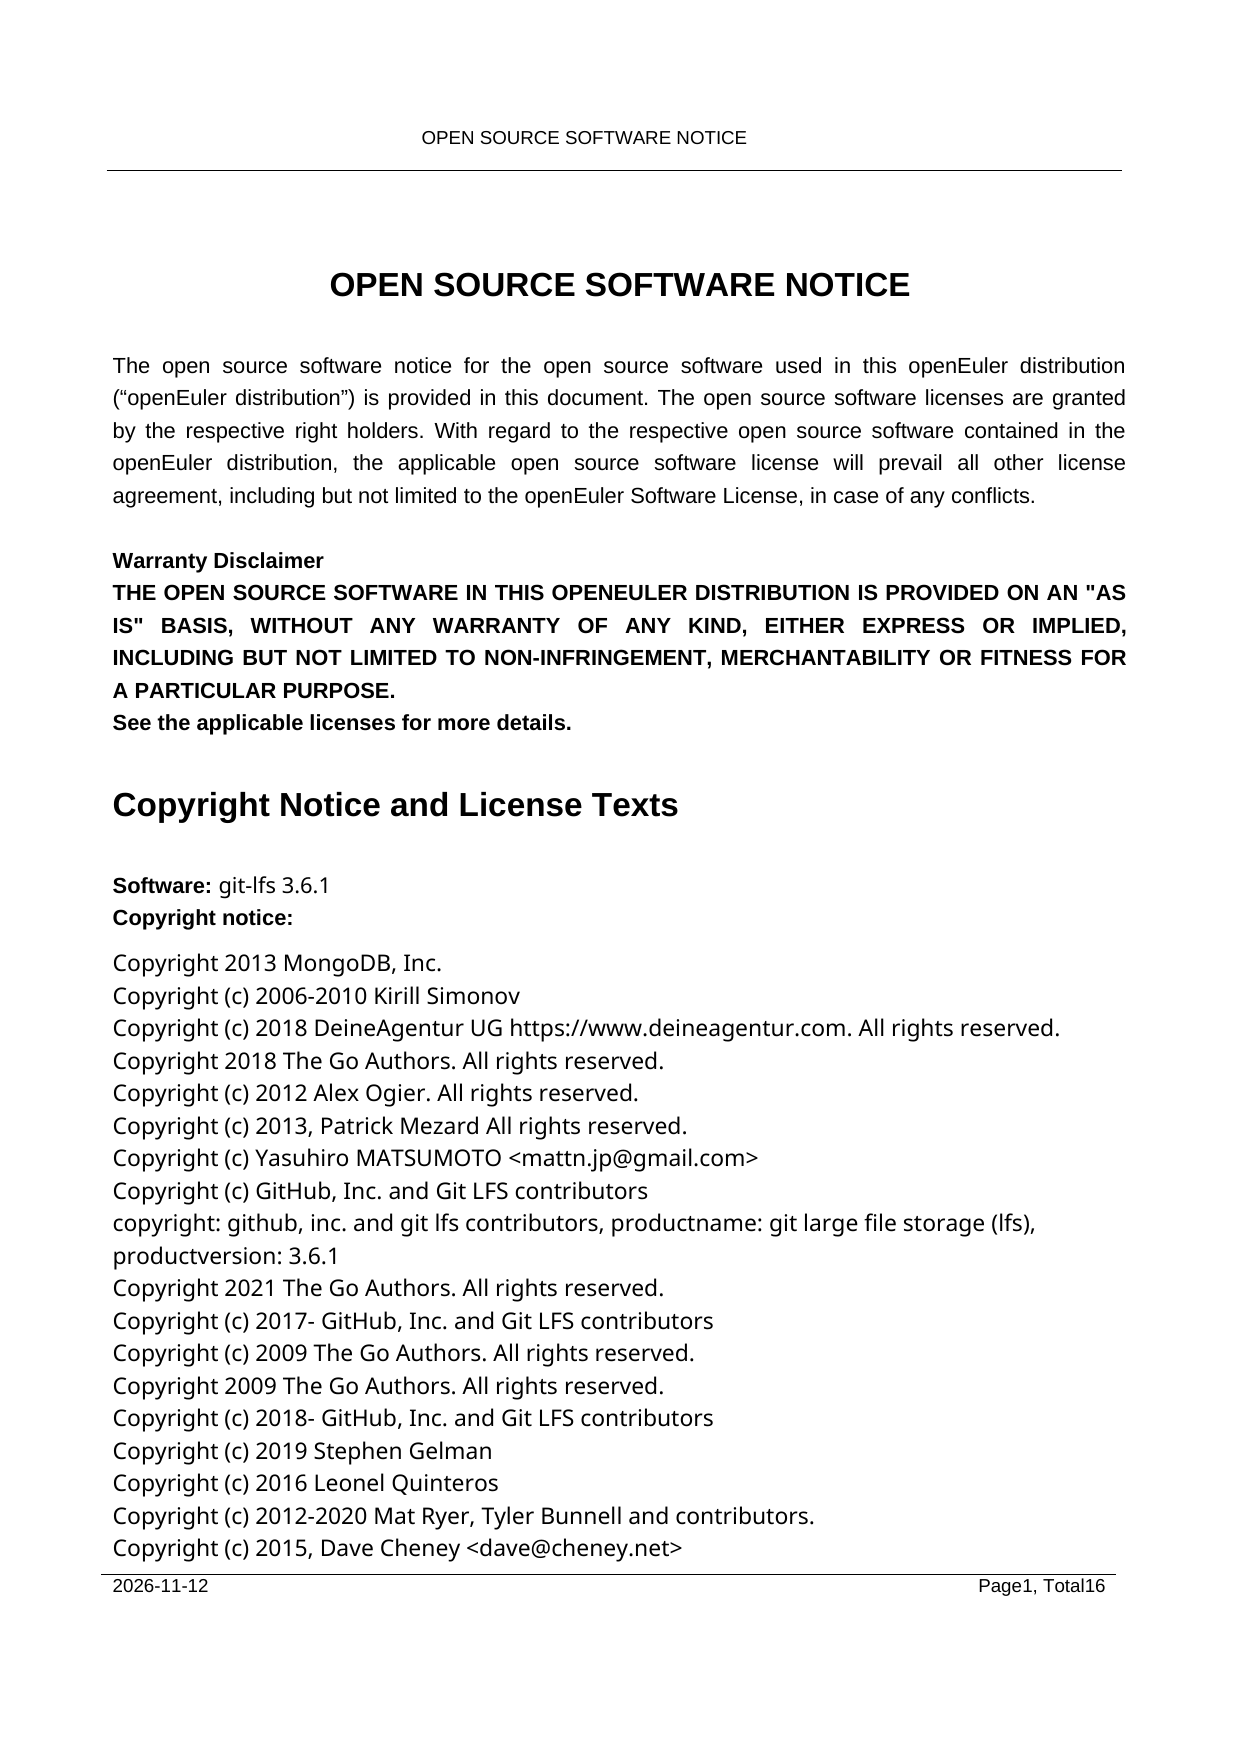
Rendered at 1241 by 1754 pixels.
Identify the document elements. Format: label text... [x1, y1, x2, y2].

text Copyright Notice and License Texts [112, 771, 1128, 836]
text The open source software notice for the open source software used in this openEuler distribution (“openEuler distribution”) is provided in this document. The open source software licenses are granted by the respective right holders. With regard to the respective open source software contained in the openEuler distribution, the applicable open source software license will prevail all other license agreement, including but not limited to the openEuler Software License, in case of any conflicts. [112, 349, 1128, 511]
text Copyright notice: [112, 901, 1128, 934]
title Software: git-lfs 3.6.1 [112, 869, 1128, 901]
text THE OPEN SOURCE SOFTWARE IN THIS OPENEULER DISTRIBUTION IS PROVIDED ON AN "AS IS" BASIS, WITHOUT ANY WARRANTY OF ANY KIND, EITHER EXPRESS OR IMPLIED, INCLUDING BUT NOT LIMITED TO NON-INFRINGEMENT, MERCHANTABILITY OR FITNESS FOR A PARTICULAR PURPOSE. See the applicable licenses for more details. [112, 576, 1128, 739]
text OPEN SOURCE SOFTWARE NOTICE [112, 251, 1128, 316]
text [112, 947, 1128, 1564]
text Warranty Disclaimer [112, 544, 1128, 576]
